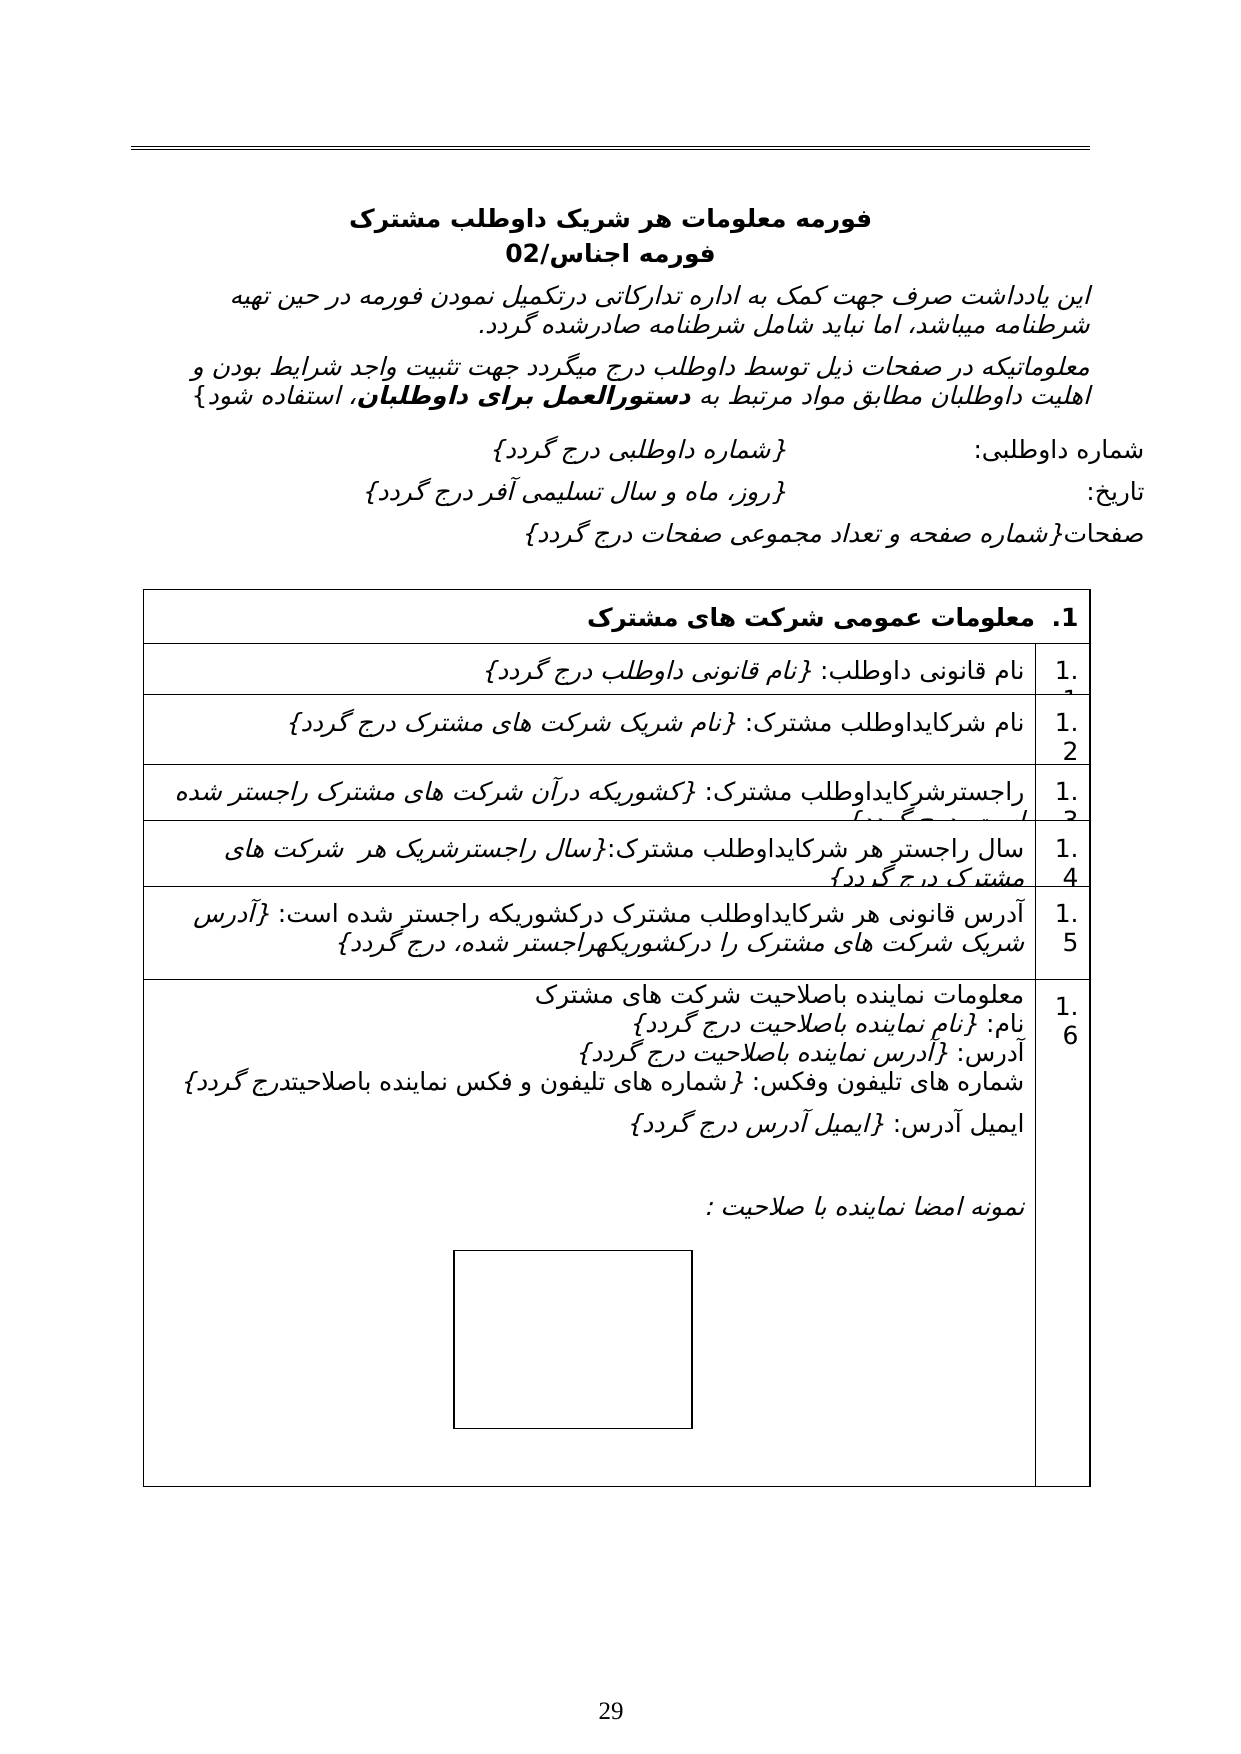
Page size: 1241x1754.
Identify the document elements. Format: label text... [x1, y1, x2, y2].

table_cell تاریخ: [798, 465, 1156, 506]
table_cell {روز، ماه و سال تسلیمی آفر درج گردد} [131, 465, 798, 506]
table_cell 1.6 [1036, 980, 1089, 1486]
table_cell آدرس قانونی هر شرکایداوطلب مشترک درکشوریکه راجستر شده است: {آدرس شریک شرکت های مشترک را درکشوریکهراجستر شده، درج گردد} [144, 887, 1035, 979]
text فورمه اجناس/02 [131, 239, 1090, 269]
table_cell راجسترشرکایداوطلب مشترک: {کشوریکه درآن شرکت های مشترک راجستر شده است، درج گردد} [144, 765, 1035, 820]
table_cell سال راجستر هر شرکایداوطلب مشترک:{سال راجسترشریک هر شرکت های مشترک درج گردد} [144, 821, 1035, 886]
table_header شماره داوطلبی: [798, 423, 1156, 464]
table_cell 1.5 [1036, 887, 1089, 979]
table_cell نام قانونی داوطلب: {نام قانونی داوطلب درج گردد} [144, 644, 1035, 694]
table_cell 1.4 [1036, 821, 1089, 886]
table_cell 1.2 [1036, 695, 1089, 764]
table_cell 1.3 [1036, 765, 1089, 820]
table_cell نام شرکایداوطلب مشترک: {نام شریک شرکت های مشترک درج گردد} [144, 695, 1035, 764]
text این یادداشت صرف جهت کمک به اداره تدارکاتی درتکمیل نمودن فورمه در حین تهیه شرطنامه میباشد، اما نباید شامل شرطنامه صادرشده گردد. [131, 281, 1090, 339]
table_header 1. معلومات عمومی شرکت های مشترک [144, 590, 1089, 643]
table_cell 1.1 [1036, 644, 1089, 694]
table_cell صفحات{شماره صفحه و تعداد مجموعی صفحات درج گردد} [131, 506, 1156, 548]
table_cell معلومات نماینده باصلاحیت شرکت های مشترک نام: {نام نماینده باصلاحیت درج گردد} آدرس: {آدرس نماینده باصلاحیت درج گردد} شماره های تلیفون وفکس: {شماره های تلیفون و فکس نماینده باصلاحیتدرج گردد} ایمیل آدرس: {ایمیل آدرس درج گردد} نمونه امضا نماینده با صلاحیت : [144, 980, 1035, 1486]
table_header {شماره داوطلبی درج گردد} [131, 423, 798, 464]
subtitle فورمه معلومات هر شریک داوطلب مشترک [131, 204, 1090, 233]
text معلوماتیکه در صفحات ذیل توسط داوطلب درج میگردد جهت تثبیت واجد شرایط بودن و اهلیت داوطلبان مطابق مواد مرتبط به دستورالعمل برای داوطلبان، استفاده شود} [131, 352, 1090, 410]
